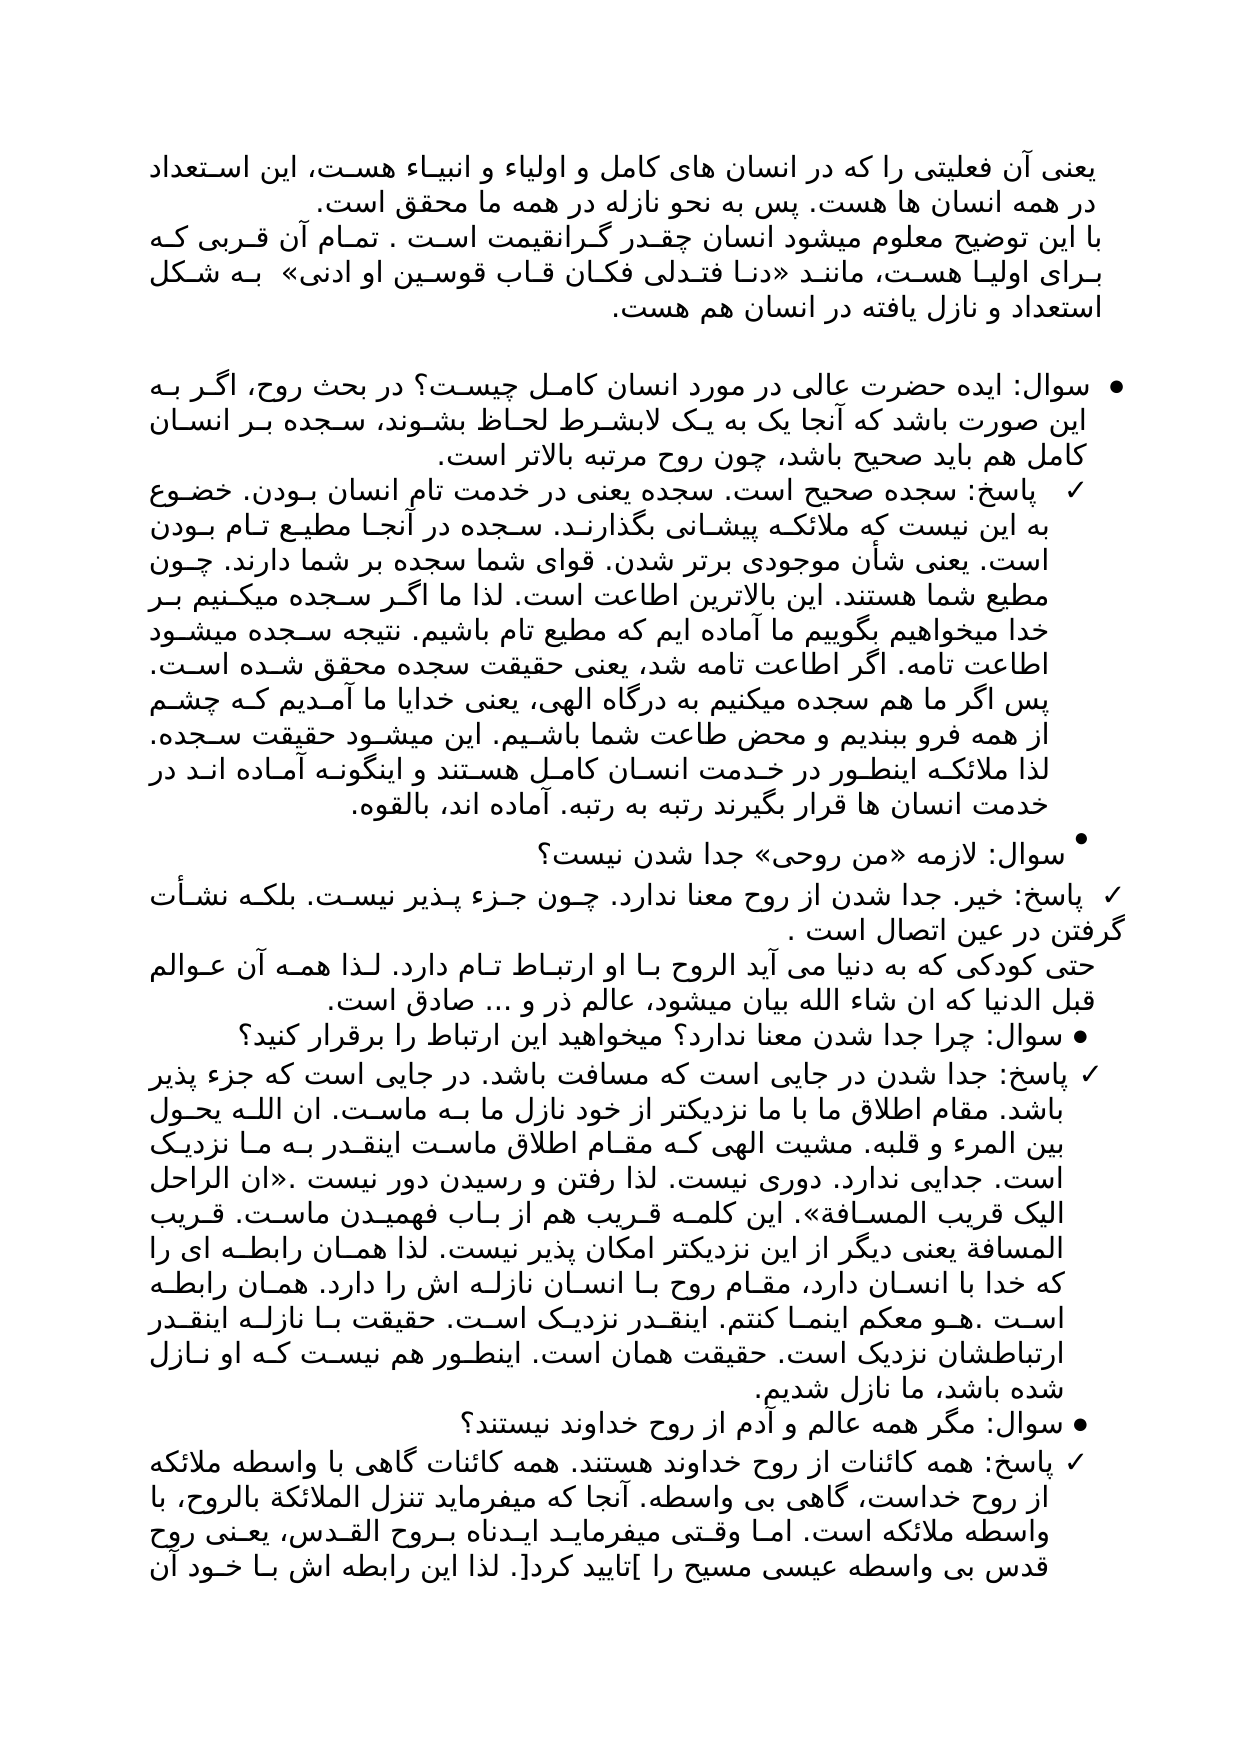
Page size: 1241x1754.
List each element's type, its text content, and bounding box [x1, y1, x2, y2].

text حتی کودکی که به دنیا می آید الروح با او ارتباط تام دارد. لذا همه آن عوالم قبل الدنیا که ان شاء الله بیان میشود، عالم ذر و ... صادق است. [149, 948, 1097, 1017]
text با این توضیح معلوم میشود انسان چقدر گرانقیمت است . تمام آن قربی که برای اولیا هست، مانند «دنا فتدلی فکان قاب قوسین او ادنی» به شکل استعداد و نازل یافته در انسان هم هست. [149, 220, 1103, 324]
text ● سوال: ایده حضرت عالی در مورد انسان کامل چیست؟ در بحث روح، اگر به این صورت باشد که آنجا یک به یک لابشرط لحاظ بشوند، سجده بر انسان کامل هم باید صحیح باشد، چون روح مرتبه بالاتر است. [149, 368, 1126, 472]
text ● سوال: چرا جدا شدن معنا ندارد؟ میخواهید این ارتباط را برقرار کنید؟ [150, 1018, 1089, 1053]
text ✓ پاسخ: خیر. جدا شدن از روح معنا ندارد. چون جزء پذیر نیست. بلکه نشأت گرفتن در عین اتصال است . [149, 878, 1126, 947]
text یعنی آن فعلیتی را که در انسان های کامل و اولیاء و انبیاء هست، این استعداد در همه انسان ها هست. پس به نحو نازله در همه ما محقق است. [149, 150, 1097, 219]
text ● سوال: لازمه «من روحی» جدا شدن نیست؟ [150, 822, 1089, 874]
text ● سوال: مگر همه عالم و آدم از روح خداوند نیستند؟ [150, 1406, 1089, 1441]
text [149, 1445, 1088, 1584]
text ✓ پاسخ: جدا شدن در جایی است که مسافت باشد. در جایی است که جزء پذیر باشد. مقام اطلاق ما با ما نزدیکتر از خود نازل ما به ماست. ان الله یحول بین المرء و قلبه. مشیت الهی که مقام اطلاق ماست اینقدر به ما نزدیک است. جدایی ندارد. دوری نیست. لذا رفتن و رسیدن دور نیست .«ان الراحل الیک قریب المسافة». این کلمه قریب هم از باب فهمیدن ماست. قریب المسافة یعنی دیگر از این نزدیکتر امکان پذیر نیست. لذا همان رابطه ای را که خدا با انسان دارد، مقام روح با انسان نازله اش را دارد. همان رابطه است .هو معکم اینما کنتم. اینقدر نزدیک است. حقیقت با نازله اینقدر ارتباطشان نزدیک است. حقیقت همان است. اینطور هم نیست که او نازل شده باشد، ما نازل شدیم. [149, 1057, 1103, 1405]
text ✓ پاسخ: سجده صحیح است. سجده یعنی در خدمت تام انسان بودن. خضوع به این نیست که ملائکه پیشانی بگذارند. سجده در آنجا مطیع تام بودن است. یعنی شأن موجودی برتر شدن. قوای شما سجده بر شما دارند. چون مطیع شما هستند. این بالاترین اطاعت است. لذا ما اگر سجده میکنیم بر خدا میخواهیم بگوییم ما آماده ایم که مطیع تام باشیم. نتیجه سجده میشود اطاعت تامه. اگر اطاعت تامه شد، یعنی حقیقت سجده محقق شده است. پس اگر ما هم سجده میکنیم به درگاه الهی، یعنی خدایا ما آمدیم که چشم از همه فرو ببندیم و محض طاعت شما باشیم. این میشود حقیقت سجده. لذا ملائکه اینطور در خدمت انسان کامل هستند و اینگونه آماده اند در خدمت انسان ها قرار بگیرند رتبه به رتبه. آماده اند، بالقوه. [149, 473, 1088, 821]
